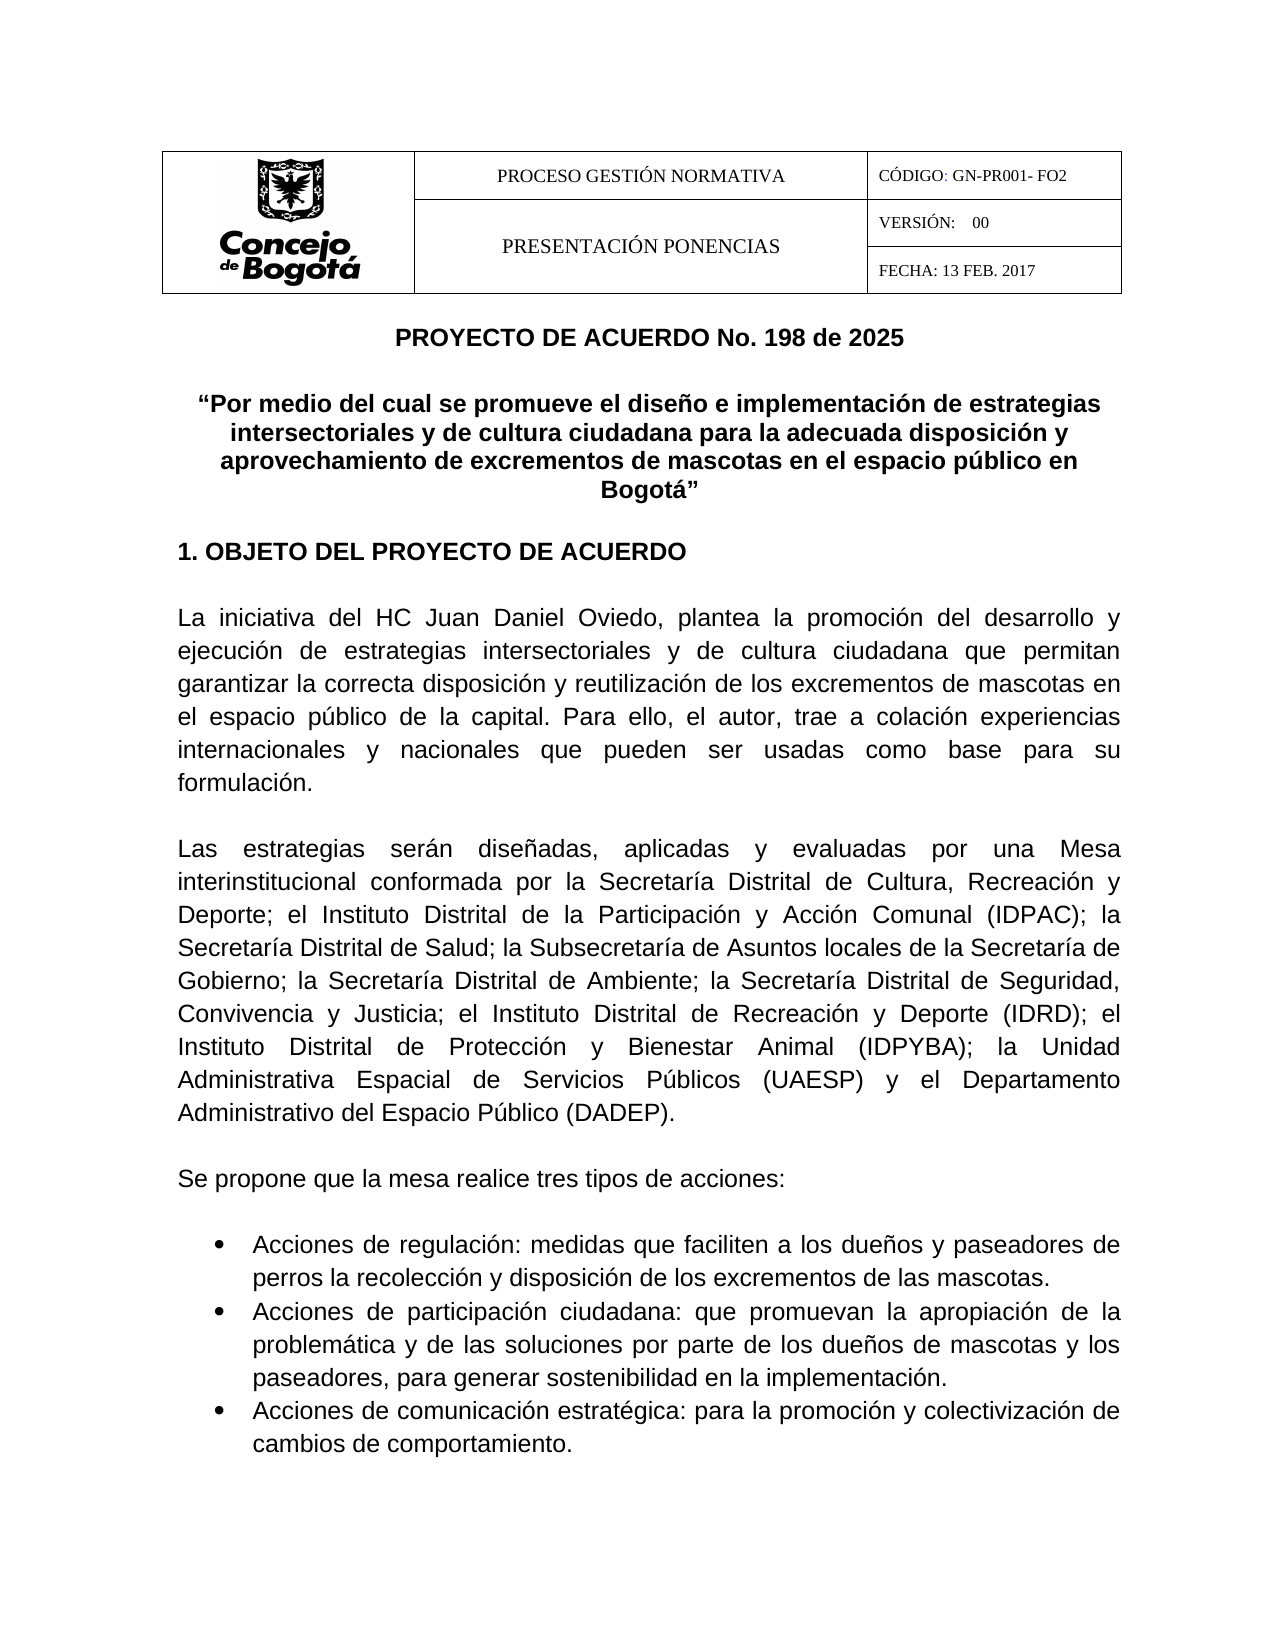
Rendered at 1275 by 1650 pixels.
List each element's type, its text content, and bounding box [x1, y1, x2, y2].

text La iniciativa del HC Juan Daniel Oviedo, plantea la promoción del desarrollo y ejecución de estrategias intersectoriales y de cultura ciudadana que permitan garantizar la correcta disposición y reutilización de los excrementos de mascotas en el espacio público de la capital. Para ello, el autor, trae a colación experiencias internacionales y nacionales que pueden ser usadas como base para su formulación. [177, 603, 1122, 797]
list Acciones de regulación: medidas que faciliten a los dueños y paseadores de perros la recolección y disposición de los excrementos de las mascotas. [215, 1230, 1122, 1292]
text Se propone que la mesa realice tres tipos de acciones: [177, 1164, 1122, 1193]
list Acciones de participación ciudadana: que promuevan la apropiación de la problemática y de las soluciones por parte de los dueños de mascotas y los paseadores, para generar sostenibilidad en la implementación. [215, 1296, 1122, 1391]
text “Por medio del cual se promueve el diseño e implementación de estrategias intersectoriales y de cultura ciudadana para la adecuada disposición y aprovechamiento de excrementos de mascotas en el espacio público en Bogotá” [177, 389, 1122, 504]
subtitle 1. OBJETO DEL PROYECTO DE ACUERDO [177, 537, 1122, 566]
text Las estrategias serán diseñadas, aplicadas y evaluadas por una Mesa interinstitucional conformada por la Secretaría Distrital de Cultura, Recreación y Deporte; el Instituto Distrital de la Participación y Acción Comunal (IDPAC); la Secretaría Distrital de Salud; la Subsecretaría de Asuntos locales de la Secretaría de Gobierno; la Secretaría Distrital de Ambiente; la Secretaría Distrital de Seguridad, Convivencia y Justicia; el Instituto Distrital de Recreación y Deporte (IDRD); el Instituto Distrital de Protección y Bienestar Animal (IDPYBA); la Unidad Administrativa Espacial de Servicios Públicos (UAESP) y el Departamento Administrativo del Espacio Público (DADEP). [177, 834, 1122, 1127]
text PROYECTO DE ACUERDO No. 198 de 2025 [177, 323, 1122, 352]
list Acciones de comunicación estratégica: para la promoción y colectivización de cambios de comportamiento. [215, 1396, 1122, 1457]
picture [214, 157, 363, 288]
